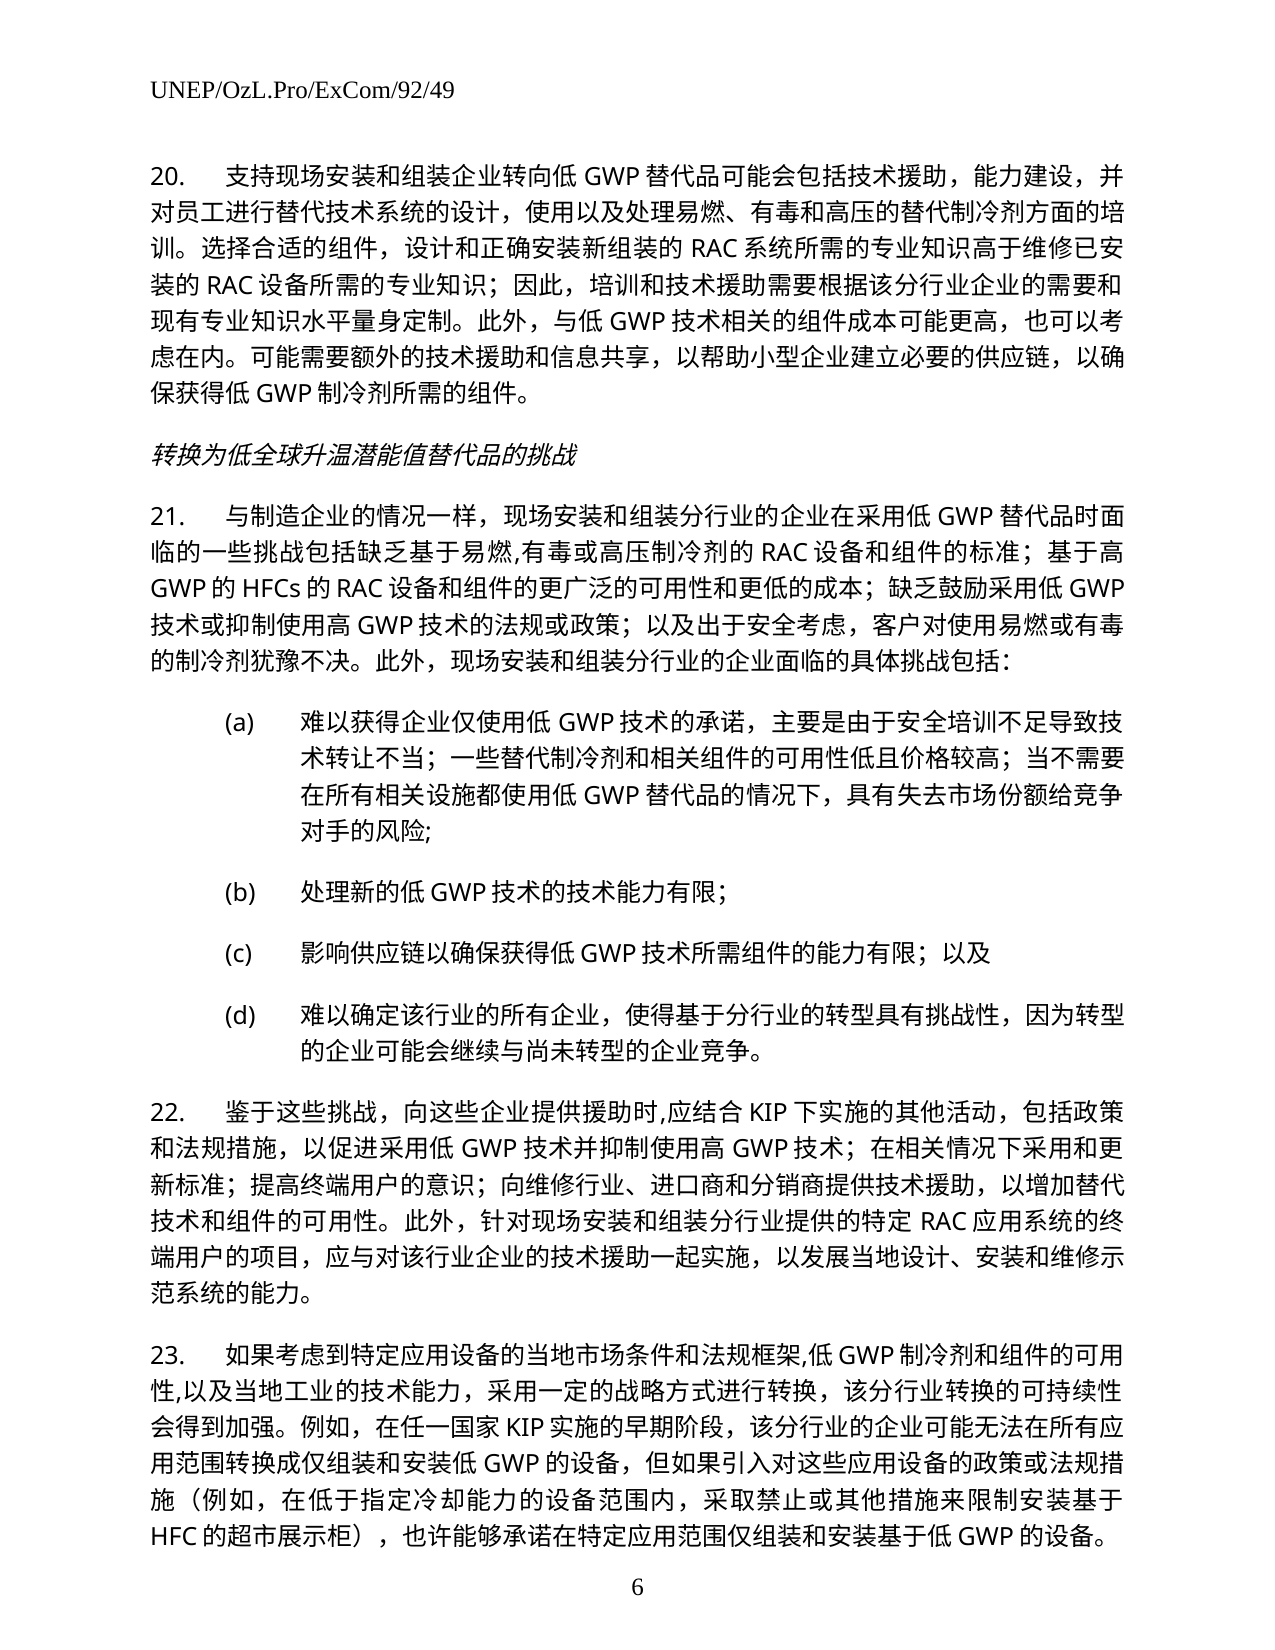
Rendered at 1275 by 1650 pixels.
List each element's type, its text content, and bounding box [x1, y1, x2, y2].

list 如果考虑到特定应用设备的当地市场条件和法规框架,低GWP制冷剂和组件的可用性,以及当地工业的技术能力，采用一定的战略方式进行转换，该分行业转换的可持续性会得到加强。例如，在任一国家KIP实施的早期阶段，该分行业的企业可能无法在所有应用范围转换成仅组装和安装低GWP的设备，但如果引入对这些应用设备的政策或法规措施（例如，在低于指定冷却能力的设备范围内，采取禁止或其他措施来限制安装基于HFC的超市展示柜），也许能够承诺在特定应用范围仅组装和安装基于低GWP的设备。 [150, 1335, 1125, 1553]
list 与制造企业的情况一样，现场安装和组装分行业的企业在采用低GWP替代品时面临的一些挑战包括缺乏基于易燃,有毒或高压制冷剂的RAC设备和组件的标准；基于高GWP的HFCs的RAC设备和组件的更广泛的可用性和更低的成本；缺乏鼓励采用低GWP技术或抑制使用高GWP技术的法规或政策；以及出于安全考虑，客户对使用易燃或有毒的制冷剂犹豫不决。此外，现场安装和组装分行业的企业面临的具体挑战包括： [150, 496, 1125, 678]
list 处理新的低GWP技术的技术能力有限； [225, 873, 1125, 909]
list 难以确定该行业的所有企业，使得基于分行业的转型具有挑战性，因为转型的企业可能会继续与尚未转型的企业竞争。 [225, 995, 1125, 1068]
text 转换为低全球升温潜能值替代品的挑战 [150, 435, 1125, 471]
list 难以获得企业仅使用低GWP技术的承诺，主要是由于安全培训不足导致技术转让不当；一些替代制冷剂和相关组件的可用性低且价格较高；当不需要在所有相关设施都使用低GWP替代品的情况下，具有失去市场份额给竞争对手的风险; [225, 703, 1125, 848]
list 影响供应链以确保获得低GWP技术所需组件的能力有限；以及 [225, 934, 1125, 970]
list 支持现场安装和组装企业转向低GWP替代品可能会包括技术援助，能力建设，并对员工进行替代技术系统的设计，使用以及处理易燃、有毒和高压的替代制冷剂方面的培训。选择合适的组件，设计和正确安装新组装的RAC系统所需的专业知识高于维修已安装的RAC设备所需的专业知识；因此，培训和技术援助需要根据该分行业企业的需要和现有专业知识水平量身定制。此外，与低GWP技术相关的组件成本可能更高，也可以考虑在内。可能需要额外的技术援助和信息共享，以帮助小型企业建立必要的供应链，以确保获得低 GWP制冷剂所需的组件。 [150, 156, 1125, 410]
list 鉴于这些挑战，向这些企业提供援助时,应结合KIP下实施的其他活动，包括政策和法规措施，以促进采用低GWP技术并抑制使用高GWP技术；在相关情况下采用和更新标准；提高终端用户的意识；向维修行业、进口商和分销商提供技术援助，以增加替代技术和组件的可用性。此外，针对现场安装和组装分行业提供的特定RAC应用系统的终端用户的项目，应与对该行业企业的技术援助一起实施，以发展当地设计、安装和维修示范系统的能力。 [150, 1093, 1125, 1310]
